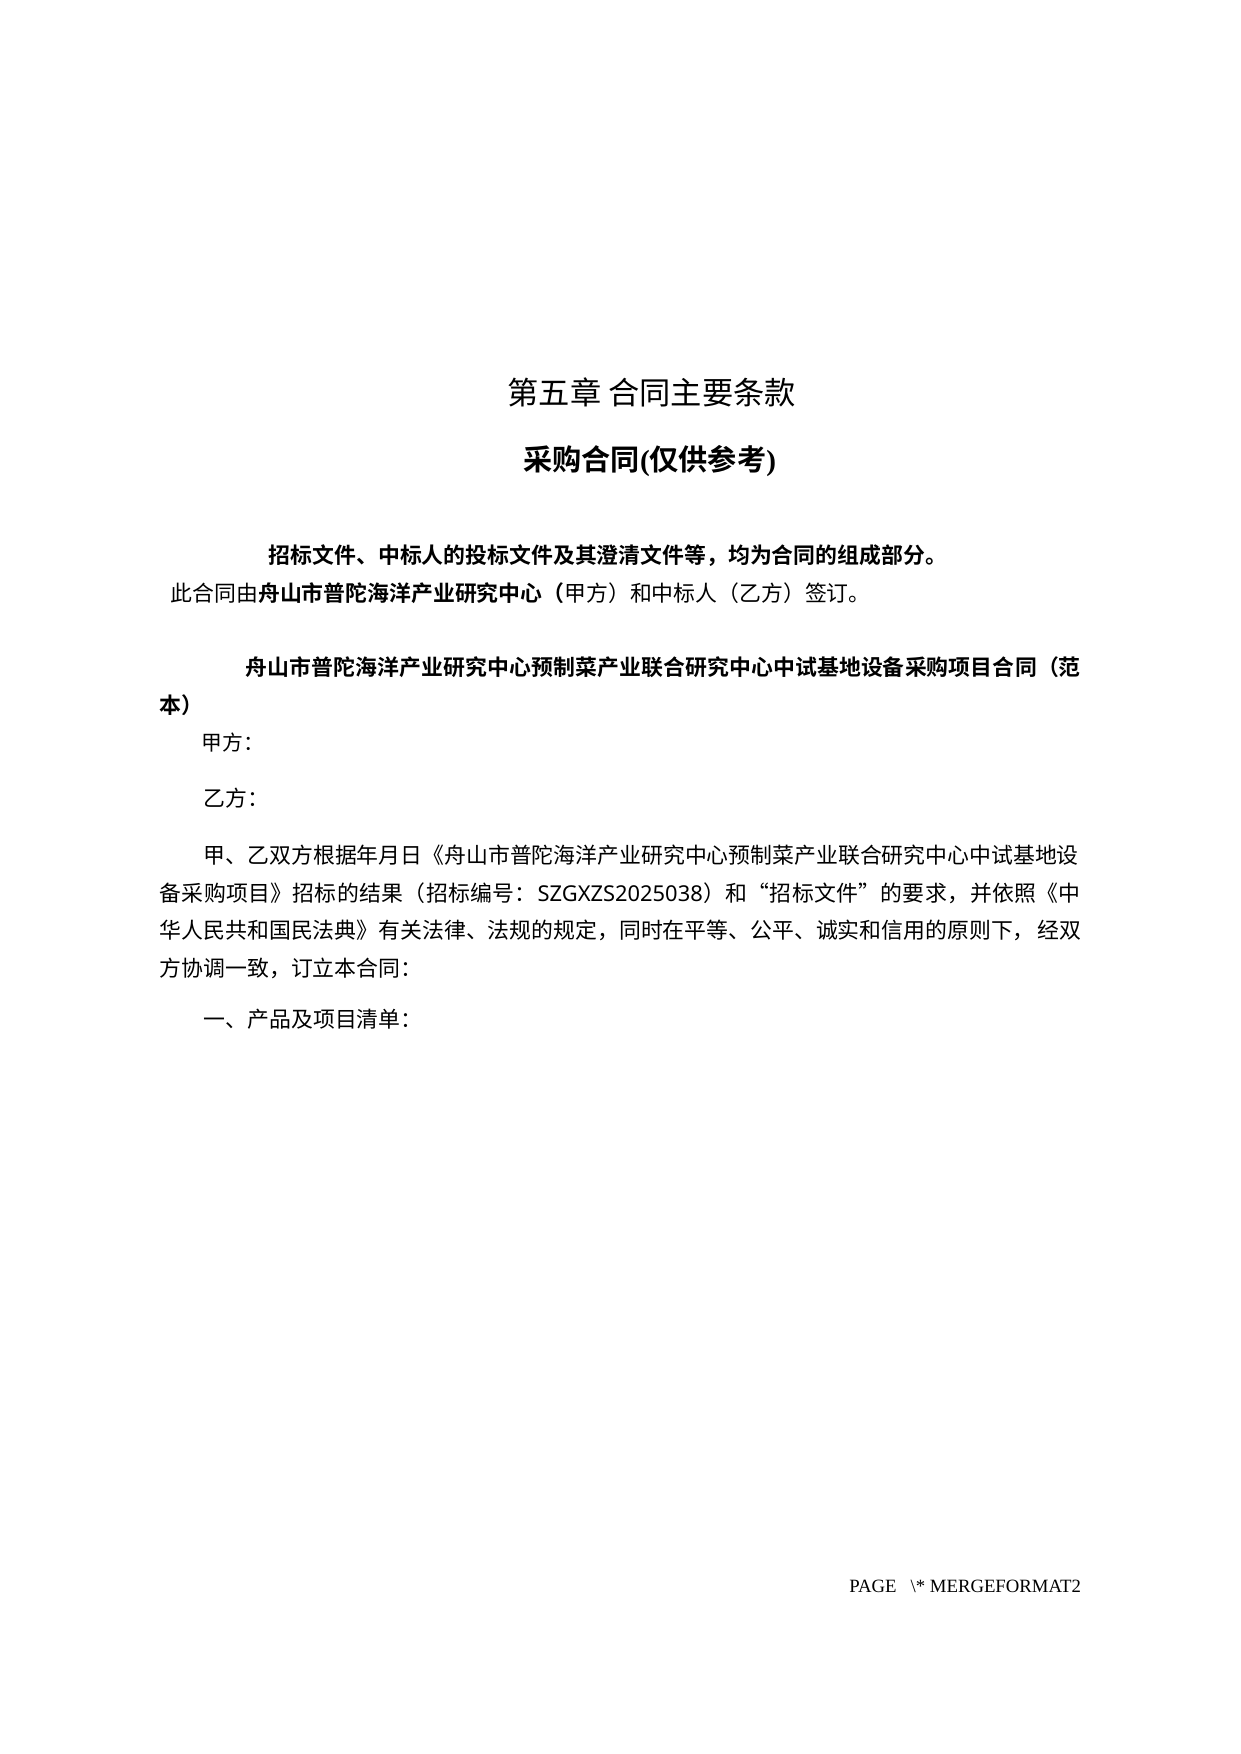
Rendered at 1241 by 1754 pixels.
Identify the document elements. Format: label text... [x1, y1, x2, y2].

text 采购合同(仅供参考) [159, 436, 1081, 478]
text 甲、乙双方根据年月日《舟山市普陀海洋产业研究中心预制菜产业联合研究中心中试基地设备采购项目》招标的结果（招标编号：SZGXZS2025038）和“招标文件”的要求，并依照《中华人民共和国民法典》有关法律、法规的规定，同时在平等、公平、诚实和信用的原则下，经双方协调一致，订立本合同： [159, 838, 1081, 983]
text 乙方： [159, 781, 1081, 813]
text 舟山市普陀海洋产业研究中心预制菜产业联合研究中心中试基地设备采购项目合同（范本） [159, 650, 1081, 719]
text 甲方： [159, 726, 1081, 756]
text 一、产品及项目清单： [159, 1002, 1081, 1033]
text 第五章 合同主要条款 [159, 368, 1081, 414]
text 招标文件、中标人的投标文件及其澄清文件等，均为合同的组成部分。 [159, 538, 1081, 570]
text 此合同由舟山市普陀海洋产业研究中心（甲方）和中标人（乙方）签订。 [159, 576, 1081, 608]
